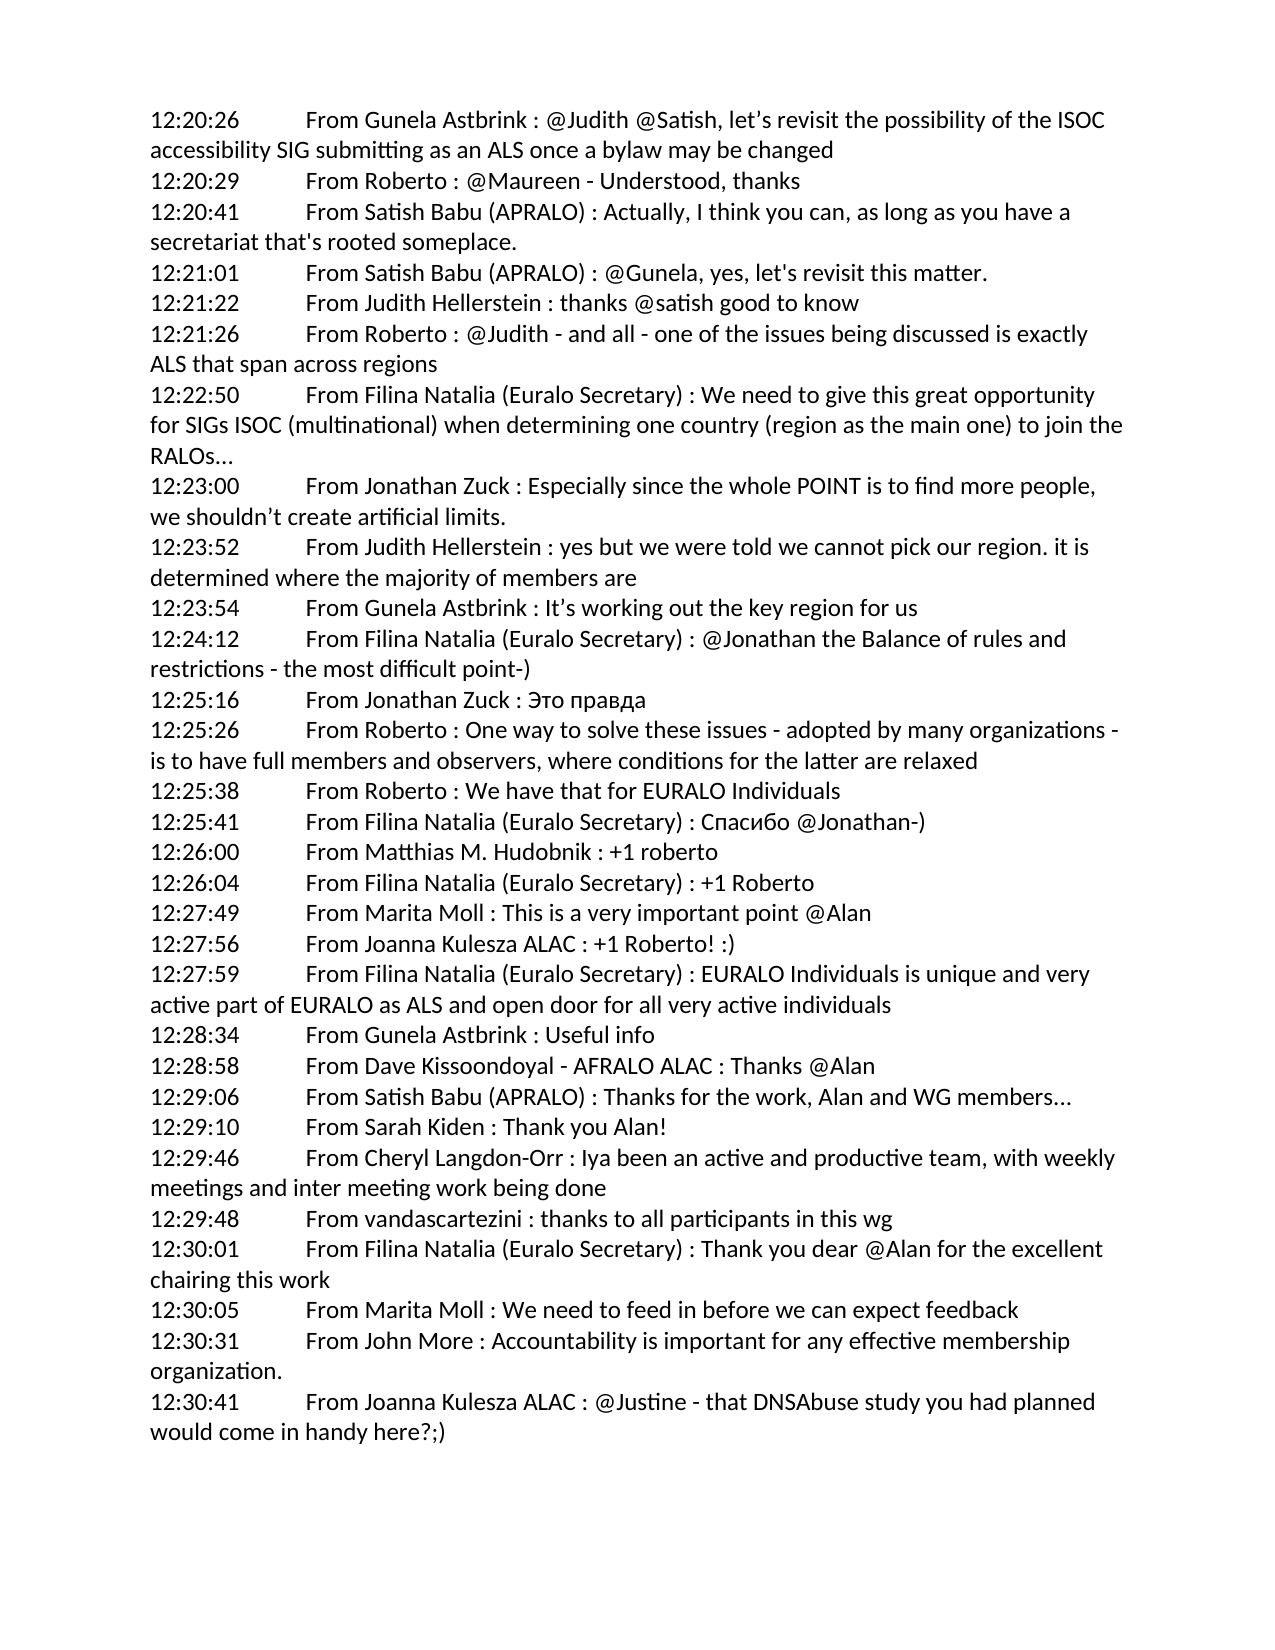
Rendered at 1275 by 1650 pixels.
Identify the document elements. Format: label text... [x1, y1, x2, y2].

text 12:23:00 From Jonathan Zuck : Especially since the whole POINT is to find more people, we shouldn’t create artificial limits. [150, 470, 1125, 531]
text 12:29:46 From Cheryl Langdon-Orr : Iya been an active and productive team, with weekly meetings and inter meeting work being done [150, 1142, 1125, 1203]
text 12:30:41 From Joanna Kulesza ALAC : @Justine - that DNSAbuse study you had planned would come in handy here?;) [150, 1386, 1125, 1447]
text 12:20:26 From Gunela Astbrink : @Judith @Satish, let’s revisit the possibility of the ISOC accessibility SIG submitting as an ALS once a bylaw may be changed [150, 104, 1125, 165]
text 12:21:26 From Roberto : @Judith - and all - one of the issues being discussed is exactly ALS that span across regions [150, 318, 1125, 379]
text 12:20:41 From Satish Babu (APRALO) : Actually, I think you can, as long as you have a secretariat that's rooted someplace. [150, 196, 1125, 257]
text 12:30:31 From John More : Accountability is important for any effective membership organization. [150, 1325, 1125, 1386]
text 12:24:12 From Filina Natalia (Euralo Secretary) : @Jonathan the Balance of rules and restrictions - the most difficult point-) [150, 623, 1125, 684]
text 12:29:10 From Sarah Kiden : Thank you Alan! [150, 1111, 1125, 1142]
text 12:28:34 From Gunela Astbrink : Useful info [150, 1020, 1125, 1050]
text 12:27:56 From Joanna Kulesza ALAC : +1 Roberto! :) [150, 928, 1125, 959]
text 12:30:05 From Marita Moll : We need to feed in before we can expect feedback [150, 1294, 1125, 1325]
text 12:25:41 From Filina Natalia (Euralo Secretary) : Спасибо @Jonathan-) [150, 806, 1125, 837]
text 12:25:38 From Roberto : We have that for EURALO Individuals [150, 776, 1125, 806]
text 12:26:04 From Filina Natalia (Euralo Secretary) : +1 Roberto [150, 867, 1125, 898]
text 12:27:49 From Marita Moll : This is a very important point @Alan [150, 898, 1125, 928]
text 12:29:06 From Satish Babu (APRALO) : Thanks for the work, Alan and WG members... [150, 1081, 1125, 1111]
text 12:22:50 From Filina Natalia (Euralo Secretary) : We need to give this great opportunity for SIGs ISOC (multinational) when determining one country (region as the main one) to join the RALOs... [150, 379, 1125, 470]
text 12:25:26 From Roberto : One way to solve these issues - adopted by many organizations - is to have full members and observers, where conditions for the latter are relaxed [150, 714, 1125, 776]
text 12:20:29 From Roberto : @Maureen - Understood, thanks [150, 165, 1125, 196]
text 12:29:48 From vandascartezini : thanks to all participants in this wg [150, 1203, 1125, 1233]
text 12:23:54 From Gunela Astbrink : It’s working out the key region for us [150, 592, 1125, 623]
text 12:26:00 From Matthias M. Hudobnik : +1 roberto [150, 837, 1125, 867]
text 12:30:01 From Filina Natalia (Euralo Secretary) : Thank you dear @Alan for the excellent chairing this work [150, 1233, 1125, 1294]
text 12:28:58 From Dave Kissoondoyal - AFRALO ALAC : Thanks @Alan [150, 1050, 1125, 1081]
text 12:23:52 From Judith Hellerstein : yes but we were told we cannot pick our region. it is determined where the majority of members are [150, 531, 1125, 592]
text 12:27:59 From Filina Natalia (Euralo Secretary) : EURALO Individuals is unique and very active part of EURALO as ALS and open door for all very active individuals [150, 959, 1125, 1020]
text 12:25:16 From Jonathan Zuck : Это правда [150, 684, 1125, 714]
text 12:21:01 From Satish Babu (APRALO) : @Gunela, yes, let's revisit this matter. [150, 257, 1125, 287]
text 12:21:22 From Judith Hellerstein : thanks @satish good to know [150, 287, 1125, 318]
